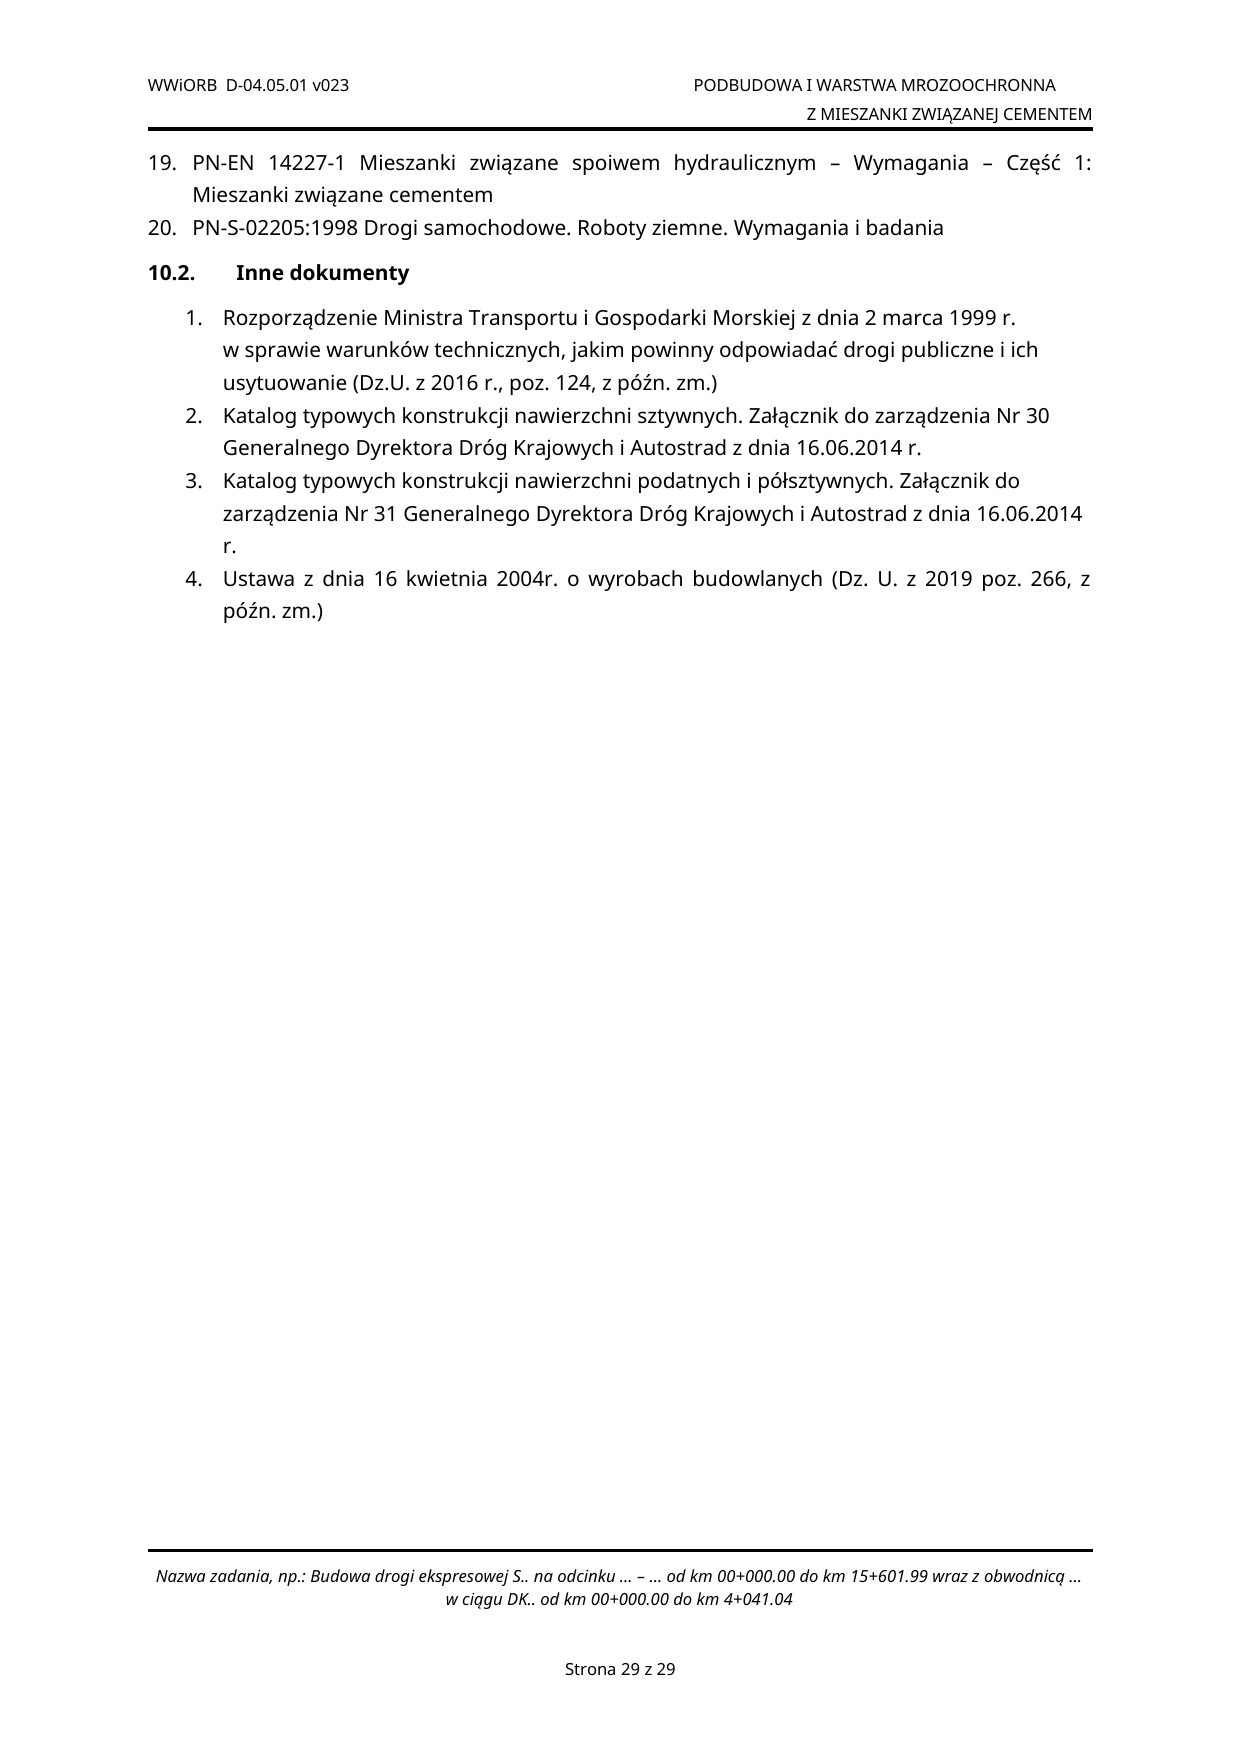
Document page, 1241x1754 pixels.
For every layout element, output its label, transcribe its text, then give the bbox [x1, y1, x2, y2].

list Katalog typowych konstrukcji nawierzchni podatnych i półsztywnych. Załącznik do zarządzenia Nr 31 Generalnego Dyrektora Dróg Krajowych i Autostrad z dnia 16.06.2014 r. [185, 466, 1093, 560]
list PN-S-02205:1998 Drogi samochodowe. Roboty ziemne. Wymagania i badania [148, 213, 1093, 241]
list Rozporządzenie Ministra Transportu i Gospodarki Morskiej z dnia 2 marca 1999 r. w sprawie warunków technicznych, jakim powinny odpowiadać drogi publiczne i ich usytuowanie (Dz.U. z 2016 r., poz. 124, z późn. zm.) [185, 303, 1093, 397]
list Ustawa z dnia 16 kwietnia 2004r. o wyrobach budowlanych (Dz. U. z 2019 poz. 266, z późn. zm.) [185, 564, 1093, 625]
list Katalog typowych konstrukcji nawierzchni sztywnych. Załącznik do zarządzenia Nr 30 Generalnego Dyrektora Dróg Krajowych i Autostrad z dnia 16.06.2014 r. [185, 401, 1093, 462]
list PN-EN 14227-1 Mieszanki związane spoiwem hydraulicznym – Wymagania – Część 1: Mieszanki związane cementem [148, 148, 1093, 209]
subtitle Inne dokumenty [148, 258, 1093, 286]
